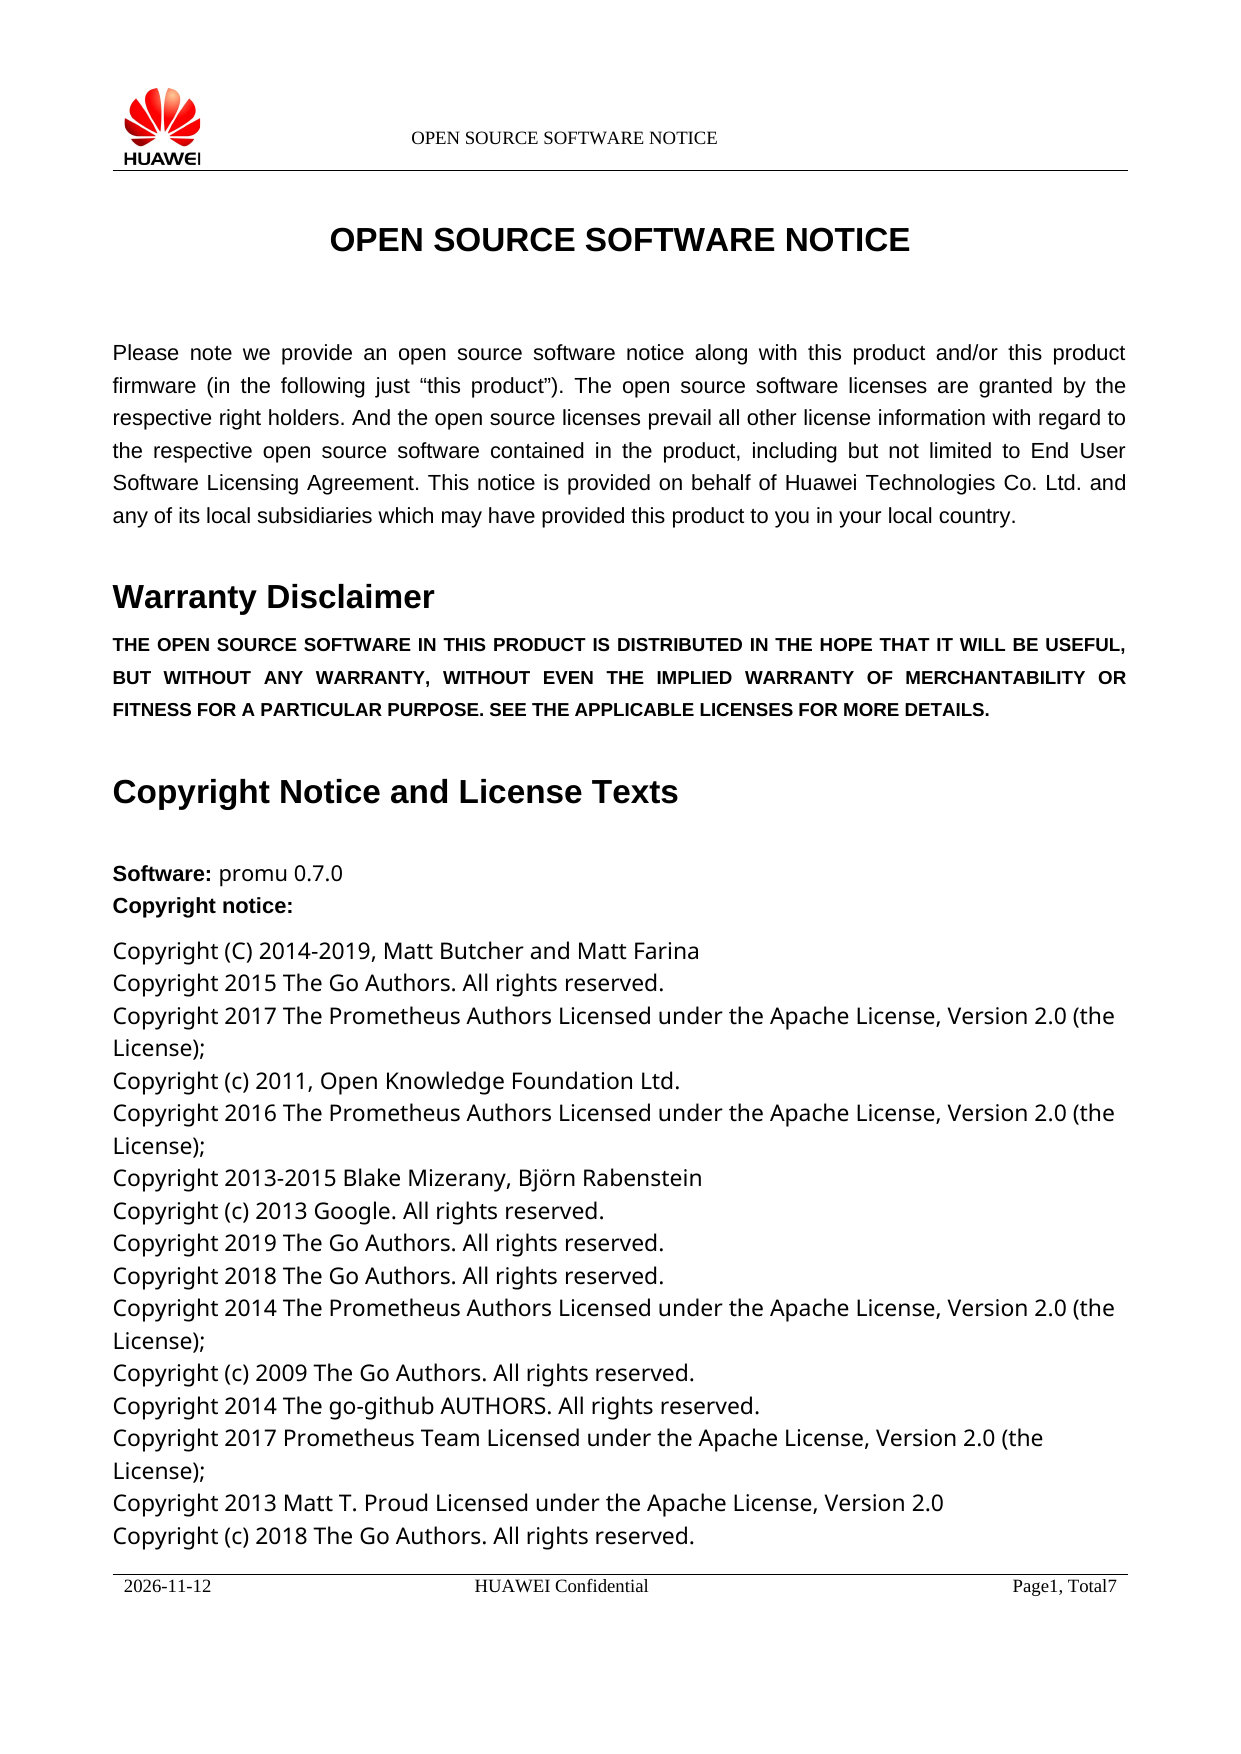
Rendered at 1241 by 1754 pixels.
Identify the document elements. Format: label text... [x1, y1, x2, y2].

text OPEN SOURCE SOFTWARE NOTICE [112, 206, 1128, 271]
text Warranty Disclaimer [112, 564, 1128, 629]
title Software: promu 0.7.0 [112, 856, 1128, 889]
text Please note we provide an open source software notice along with this product and/or this product firmware (in the following just “this product”). The open source software licenses are granted by the respective right holders. And the open source licenses prevail all other license information with regard to the respective open source software contained in the product, including but not limited to End User Software Licensing Agreement. This notice is provided on behalf of Huawei Technologies Co. Ltd. and any of its local subsidiaries which may have provided this product to you in your local country. [112, 336, 1128, 531]
text The open source software in this product is distributed in the hope that it will be useful, but WITHOUT ANY WARRANTY, without even the implied warranty of MERCHANTABILITY or FITNESS FOR A PARTICULAR PURPOSE. See the applicable licenses for more details. [112, 629, 1128, 726]
text Copyright Notice and License Texts [112, 759, 1128, 824]
text Copyright notice: [112, 889, 1128, 921]
picture [124, 88, 201, 165]
